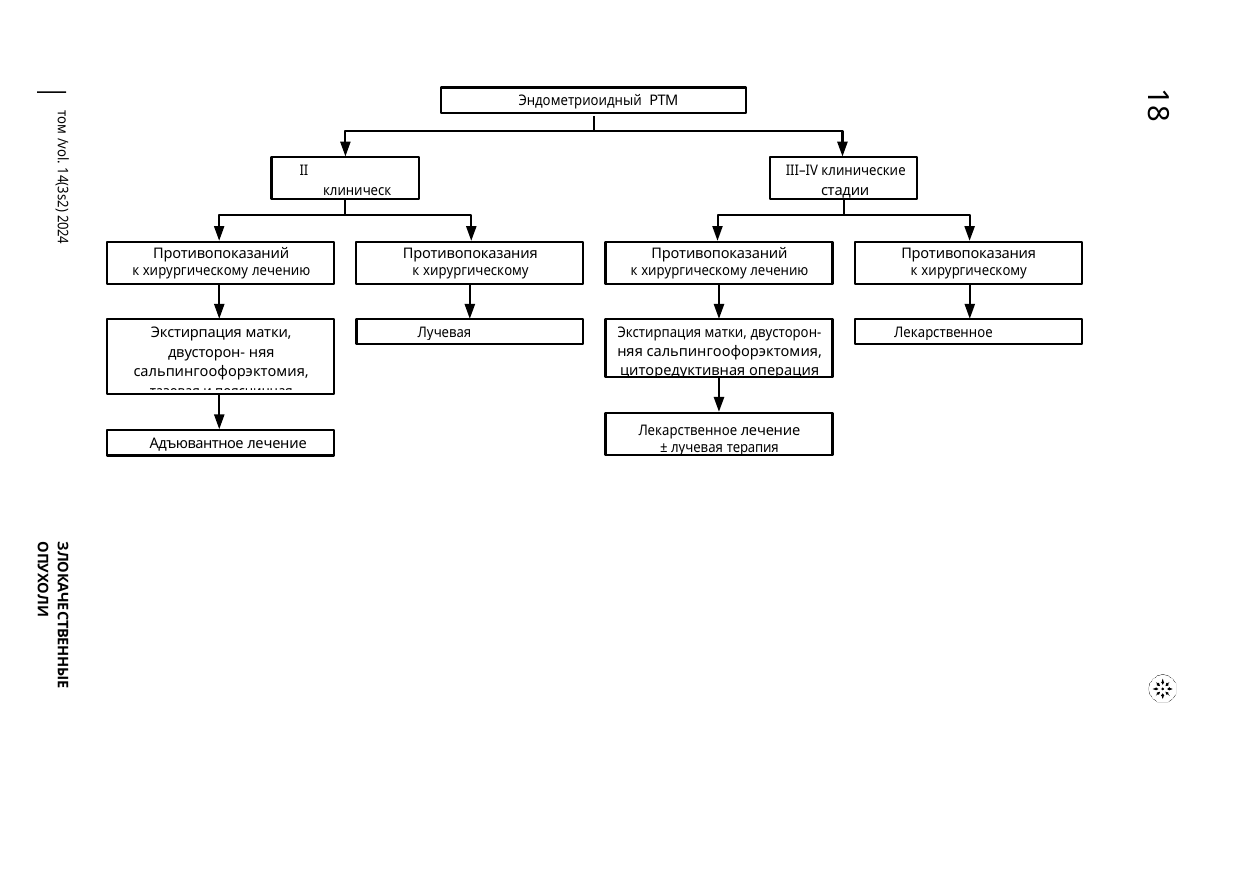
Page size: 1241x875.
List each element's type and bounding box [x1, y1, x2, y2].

picture [1148, 674, 1177, 703]
